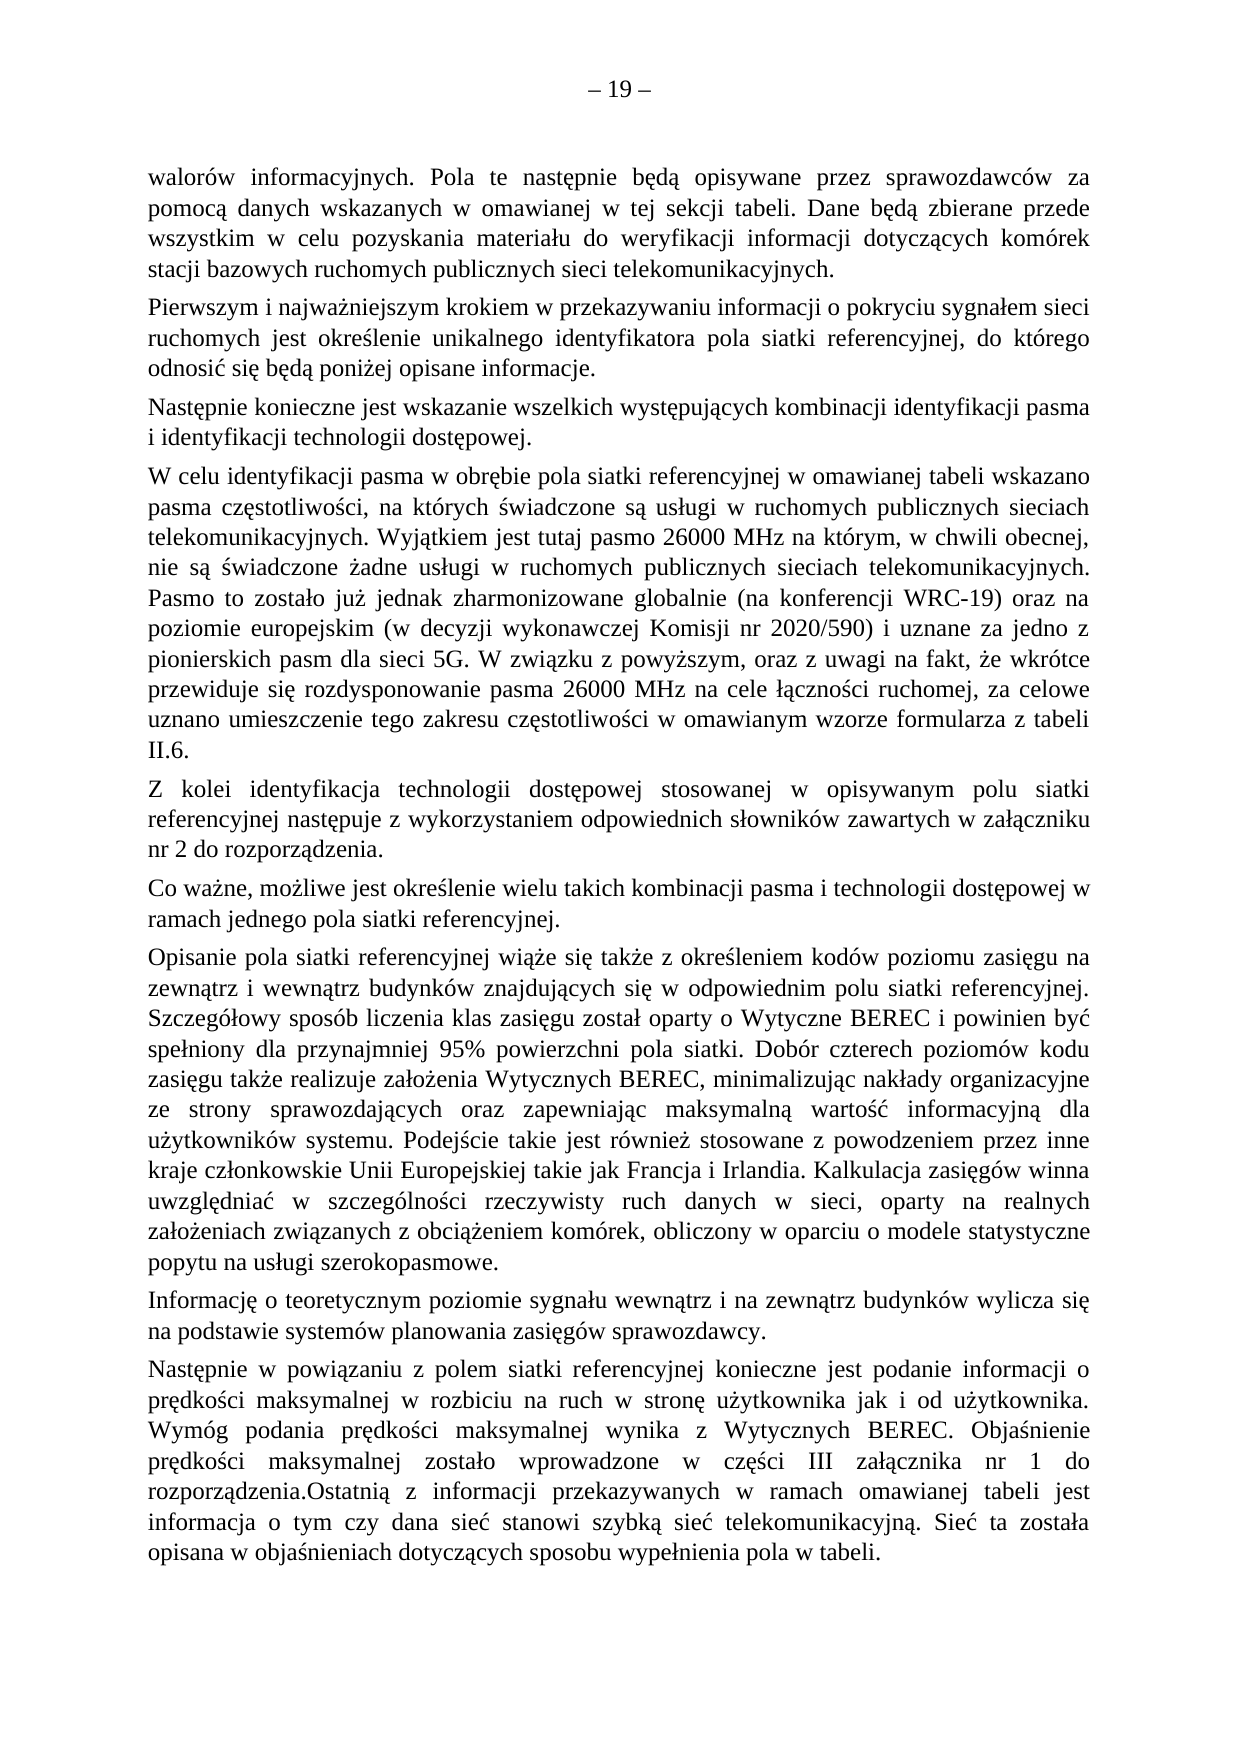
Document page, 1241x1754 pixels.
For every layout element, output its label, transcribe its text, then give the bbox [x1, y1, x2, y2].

text Następnie konieczne jest wskazanie wszelkich występujących kombinacji identyfikacji pasma i identyfikacji technologii dostępowej. [148, 392, 1091, 451]
text Z kolei identyfikacja technologii dostępowej stosowanej w opisywanym polu siatki referencyjnej następuje z wykorzystaniem odpowiednich słowników zawartych w załączniku nr 2 do rozporządzenia. [148, 774, 1091, 863]
text Opisanie pola siatki referencyjnej wiąże się także z określeniem kodów poziomu zasięgu na zewnątrz i wewnątrz budynków znajdujących się w odpowiednim polu siatki referencyjnej. Szczegółowy sposób liczenia klas zasięgu został oparty o Wytyczne BEREC i powinien być spełniony dla przynajmniej 95% powierzchni pola siatki. Dobór czterech poziomów kodu zasięgu także realizuje założenia Wytycznych BEREC, minimalizując nakłady organizacyjne ze strony sprawozdających oraz zapewniając maksymalną wartość informacyjną dla użytkowników systemu. Podejście takie jest również stosowane z powodzeniem przez inne kraje członkowskie Unii Europejskiej takie jak Francja i Irlandia. Kalkulacja zasięgów winna uwzględniać w szczególności rzeczywisty ruch danych w sieci, oparty na realnych założeniach związanych z obciążeniem komórek, obliczony w oparciu o modele statystyczne popytu na usługi szerokopasmowe. [148, 942, 1091, 1275]
text Następnie w powiązaniu z polem siatki referencyjnej konieczne jest podanie informacji o prędkości maksymalnej w rozbiciu na ruch w stronę użytkownika jak i od użytkownika. Wymóg podania prędkości maksymalnej wynika z Wytycznych BEREC. Objaśnienie prędkości maksymalnej zostało wprowadzone w części III załącznika nr 1 do rozporządzenia.Ostatnią z informacji przekazywanych w ramach omawianej tabeli jest informacja o tym czy dana sieć stanowi szybką sieć telekomunikacyjną. Sieć ta została opisana w objaśnieniach dotyczących sposobu wypełnienia pola w tabeli. [148, 1354, 1091, 1566]
text W celu identyfikacji pasma w obrębie pola siatki referencyjnej w omawianej tabeli wskazano pasma częstotliwości, na których świadczone są usługi w ruchomych publicznych sieciach telekomunikacyjnych. Wyjątkiem jest tutaj pasmo 26000 MHz na którym, w chwili obecnej, nie są świadczone żadne usługi w ruchomych publicznych sieciach telekomunikacyjnych. Pasmo to zostało już jednak zharmonizowane globalnie (na konferencji WRC-19) oraz na poziomie europejskim (w decyzji wykonawczej Komisji nr 2020/590) i uznane za jedno z pionierskich pasm dla sieci 5G. W związku z powyższym, oraz z uwagi na fakt, że wkrótce przewiduje się rozdysponowanie pasma 26000 MHz na cele łączności ruchomej, za celowe uznano umieszczenie tego zakresu częstotliwości w omawianym wzorze formularza z tabeli II.6. [148, 461, 1091, 764]
text Co ważne, możliwe jest określenie wielu takich kombinacji pasma i technologii dostępowej w ramach jednego pola siatki referencyjnej. [148, 873, 1091, 932]
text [148, 162, 1091, 282]
text Pierwszym i najważniejszym krokiem w przekazywaniu informacji o pokryciu sygnałem sieci ruchomych jest określenie unikalnego identyfikatora pola siatki referencyjnej, do którego odnosić się będą poniżej opisane informacje. [148, 292, 1091, 382]
text Informację o teoretycznym poziomie sygnału wewnątrz i na zewnątrz budynków wylicza się na podstawie systemów planowania zasięgów sprawozdawcy. [148, 1285, 1091, 1344]
